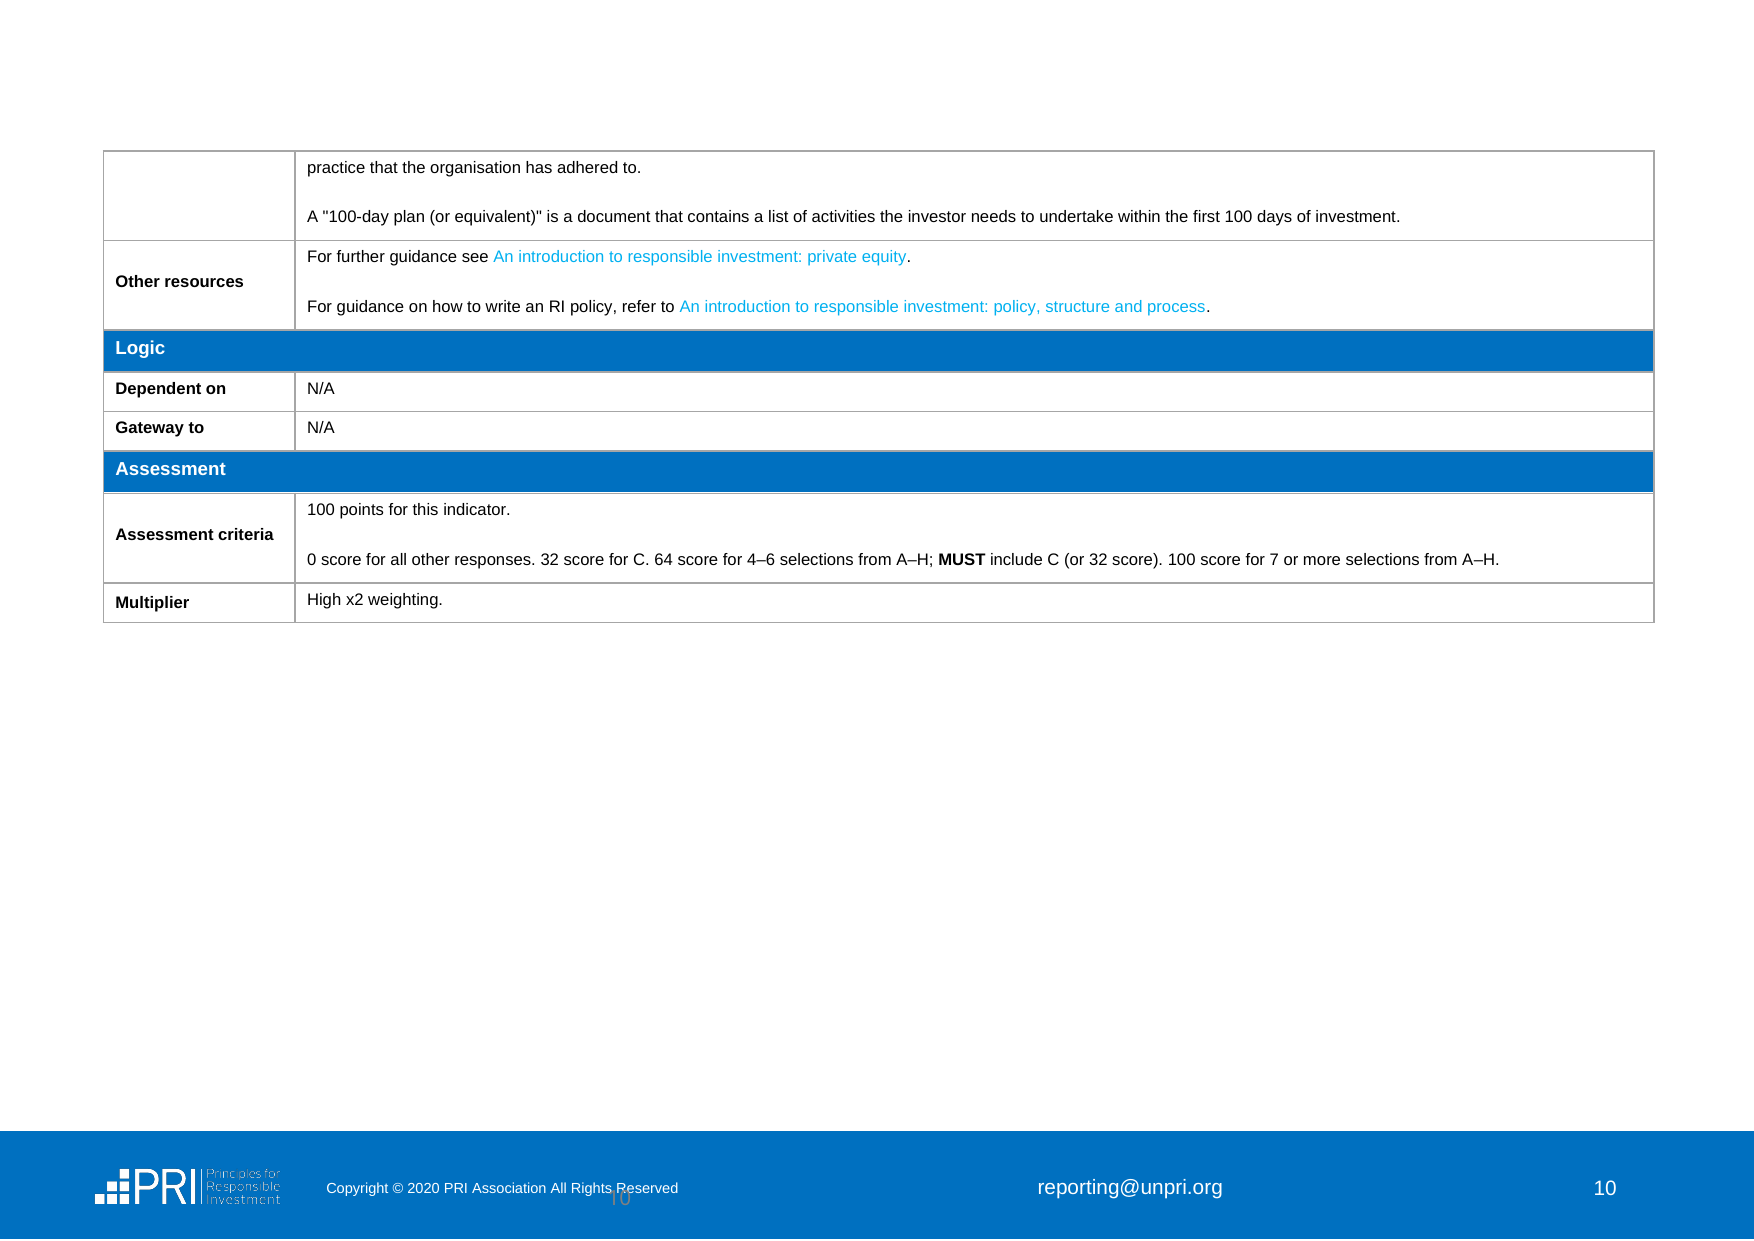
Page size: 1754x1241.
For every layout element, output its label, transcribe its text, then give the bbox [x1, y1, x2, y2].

table_cell Other resources [104, 241, 294, 329]
table_cell Assessment [104, 452, 1653, 492]
table_cell 100 points for this indicator. 0 score for all other responses. 32 score for C. 64 score for 4–6 selections from A–H; MUST include C (or 32 score). 100 score for 7 or more selections from A–H. [296, 494, 1653, 582]
picture [92, 1166, 282, 1207]
table_cell Dependent on [104, 373, 294, 411]
table_cell N/A [296, 373, 1653, 411]
table_cell Multiplier [104, 584, 294, 622]
table_cell For further guidance see An introduction to responsible investment: private equity. For guidance on how to write an RI policy, refer to An introduction to responsible investment: policy, structure and process. [296, 241, 1653, 329]
table_cell Gateway to [104, 412, 294, 450]
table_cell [104, 152, 294, 239]
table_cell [296, 152, 1653, 239]
table_cell High x2 weighting. [296, 584, 1653, 622]
table_cell N/A [296, 412, 1653, 450]
table_cell Logic [104, 331, 1653, 371]
table_cell Assessment criteria [104, 494, 294, 582]
